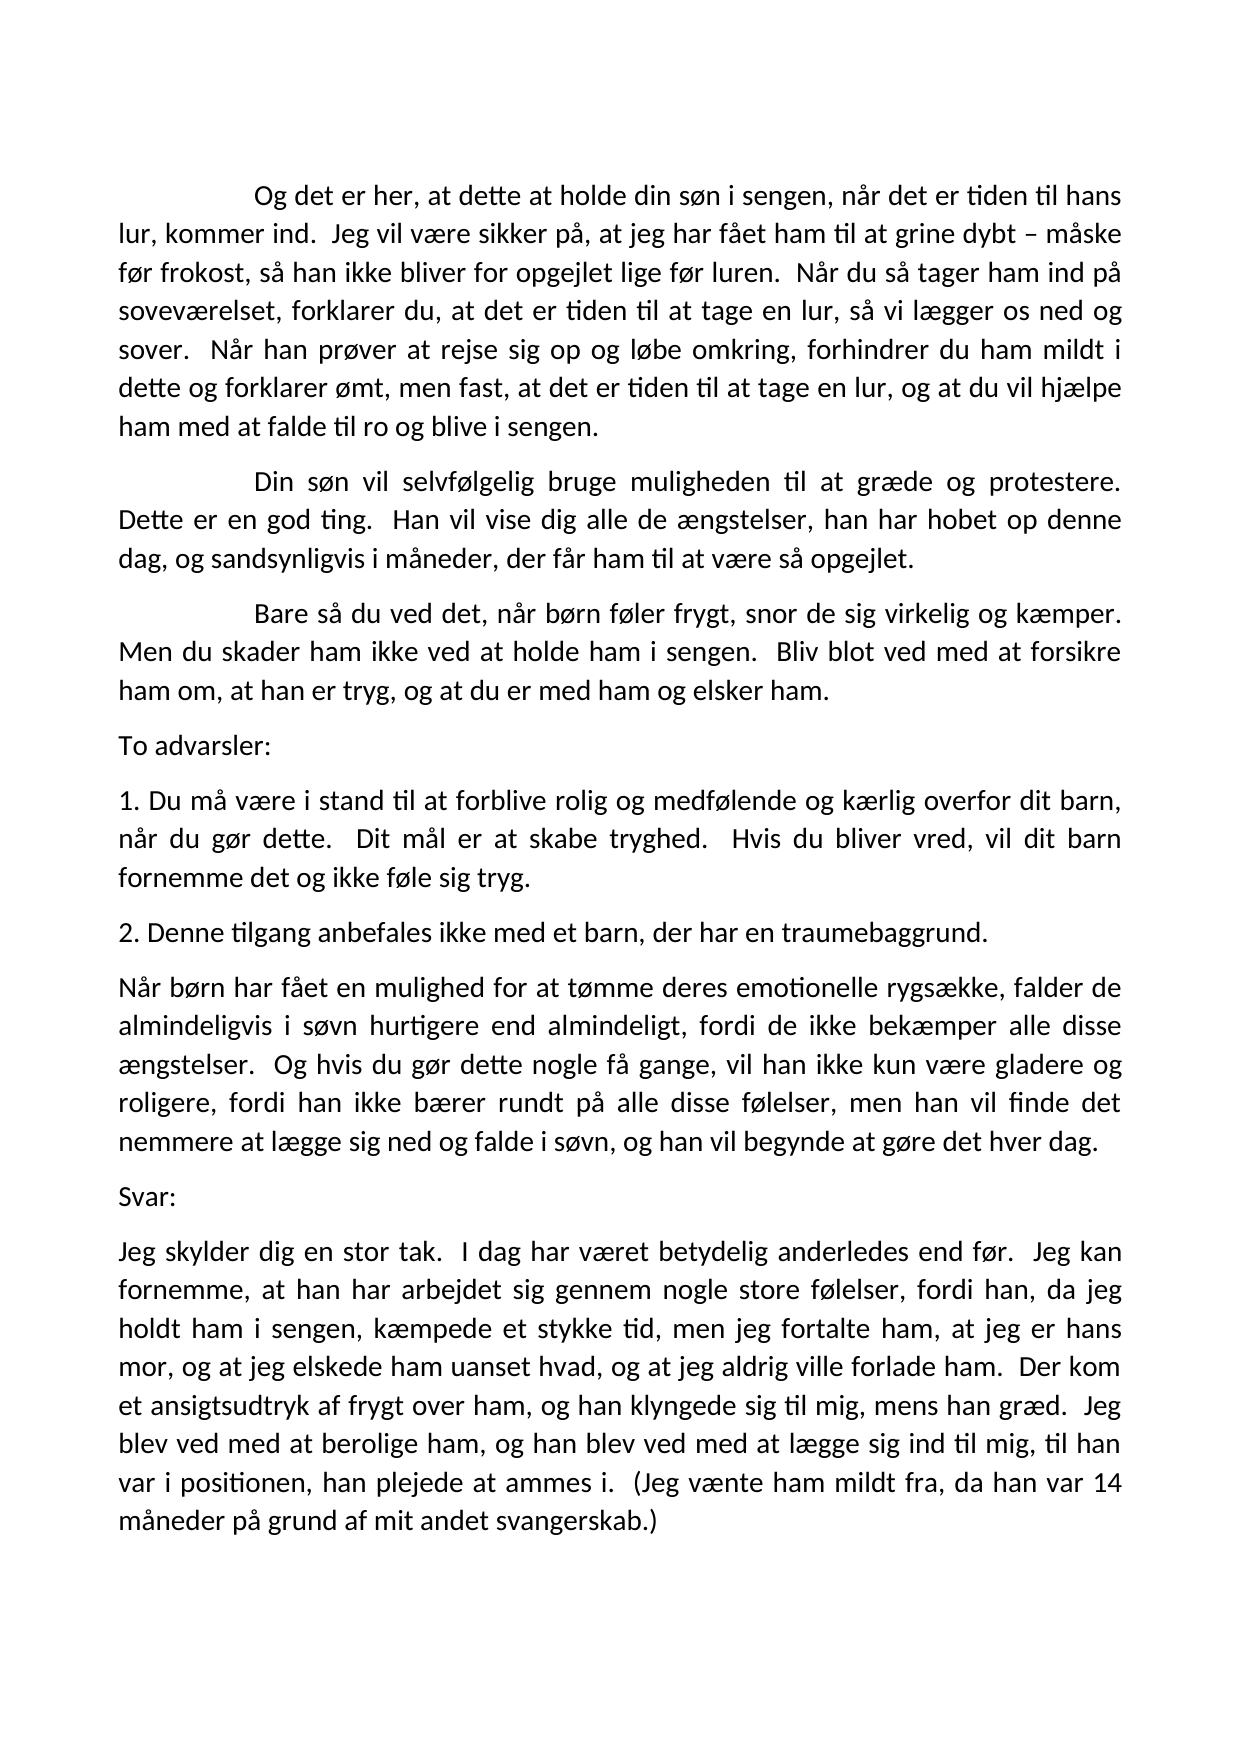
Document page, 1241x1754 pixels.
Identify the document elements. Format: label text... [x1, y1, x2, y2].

text 2. Denne tilgang anbefales ikke med et barn, der har en traumebaggrund. [118, 914, 1122, 949]
text Når børn har fået en mulighed for at tømme deres emotionelle rygsække, falder de almindeligvis i søvn hurtigere end almindeligt, fordi de ikke bekæmper alle disse ængstelser. Og hvis du gør dette nogle få gange, vil han ikke kun være gladere og roligere, fordi han ikke bærer rundt på alle disse følelser, men han vil finde det nemmere at lægge sig ned og falde i søvn, og han vil begynde at gøre det hver dag. [118, 969, 1122, 1158]
text To advarsler: [118, 727, 1122, 762]
text Din søn vil selvfølgelig bruge muligheden til at græde og protestere. Dette er en god ting. Han vil vise dig alle de ængstelser, han har hobet op denne dag, og sandsynligvis i måneder, der får ham til at være så opgejlet. [118, 463, 1122, 575]
text Jeg skylder dig en stor tak. I dag har været betydelig anderledes end før. Jeg kan fornemme, at han har arbejdet sig gennem nogle store følelser, fordi han, da jeg holdt ham i sengen, kæmpede et stykke tid, men jeg fortalte ham, at jeg er hans mor, og at jeg elskede ham uanset hvad, og at jeg aldrig ville forlade ham. Der kom et ansigtsudtryk af frygt over ham, og han klyngede sig til mig, mens han græd. Jeg blev ved med at berolige ham, og han blev ved med at lægge sig ind til mig, til han var i positionen, han plejede at ammes i. (Jeg vænte ham mildt fra, da han var 14 måneder på grund af mit andet svangerskab.) [118, 1233, 1122, 1538]
text Bare så du ved det, når børn føler frygt, snor de sig virkelig og kæmper. Men du skader ham ikke ved at holde ham i sengen. Bliv blot ved med at forsikre ham om, at han er tryg, og at du er med ham og elsker ham. [118, 595, 1122, 707]
text 1. Du må være i stand til at forblive rolig og medfølende og kærlig overfor dit barn, når du gør dette. Dit mål er at skabe tryghed. Hvis du bliver vred, vil dit barn fornemme det og ikke føle sig tryg. [118, 782, 1122, 894]
text Svar: [118, 1178, 1122, 1213]
text Og det er her, at dette at holde din søn i sengen, når det er tiden til hans lur, kommer ind. Jeg vil være sikker på, at jeg har fået ham til at grine dybt – måske før frokost, så han ikke bliver for opgejlet lige før luren. Når du så tager ham ind på soveværelset, forklarer du, at det er tiden til at tage en lur, så vi lægger os ned og sover. Når han prøver at rejse sig op og løbe omkring, forhindrer du ham mildt i dette og forklarer ømt, men fast, at det er tiden til at tage en lur, og at du vil hjælpe ham med at falde til ro og blive i sengen. [118, 177, 1122, 443]
